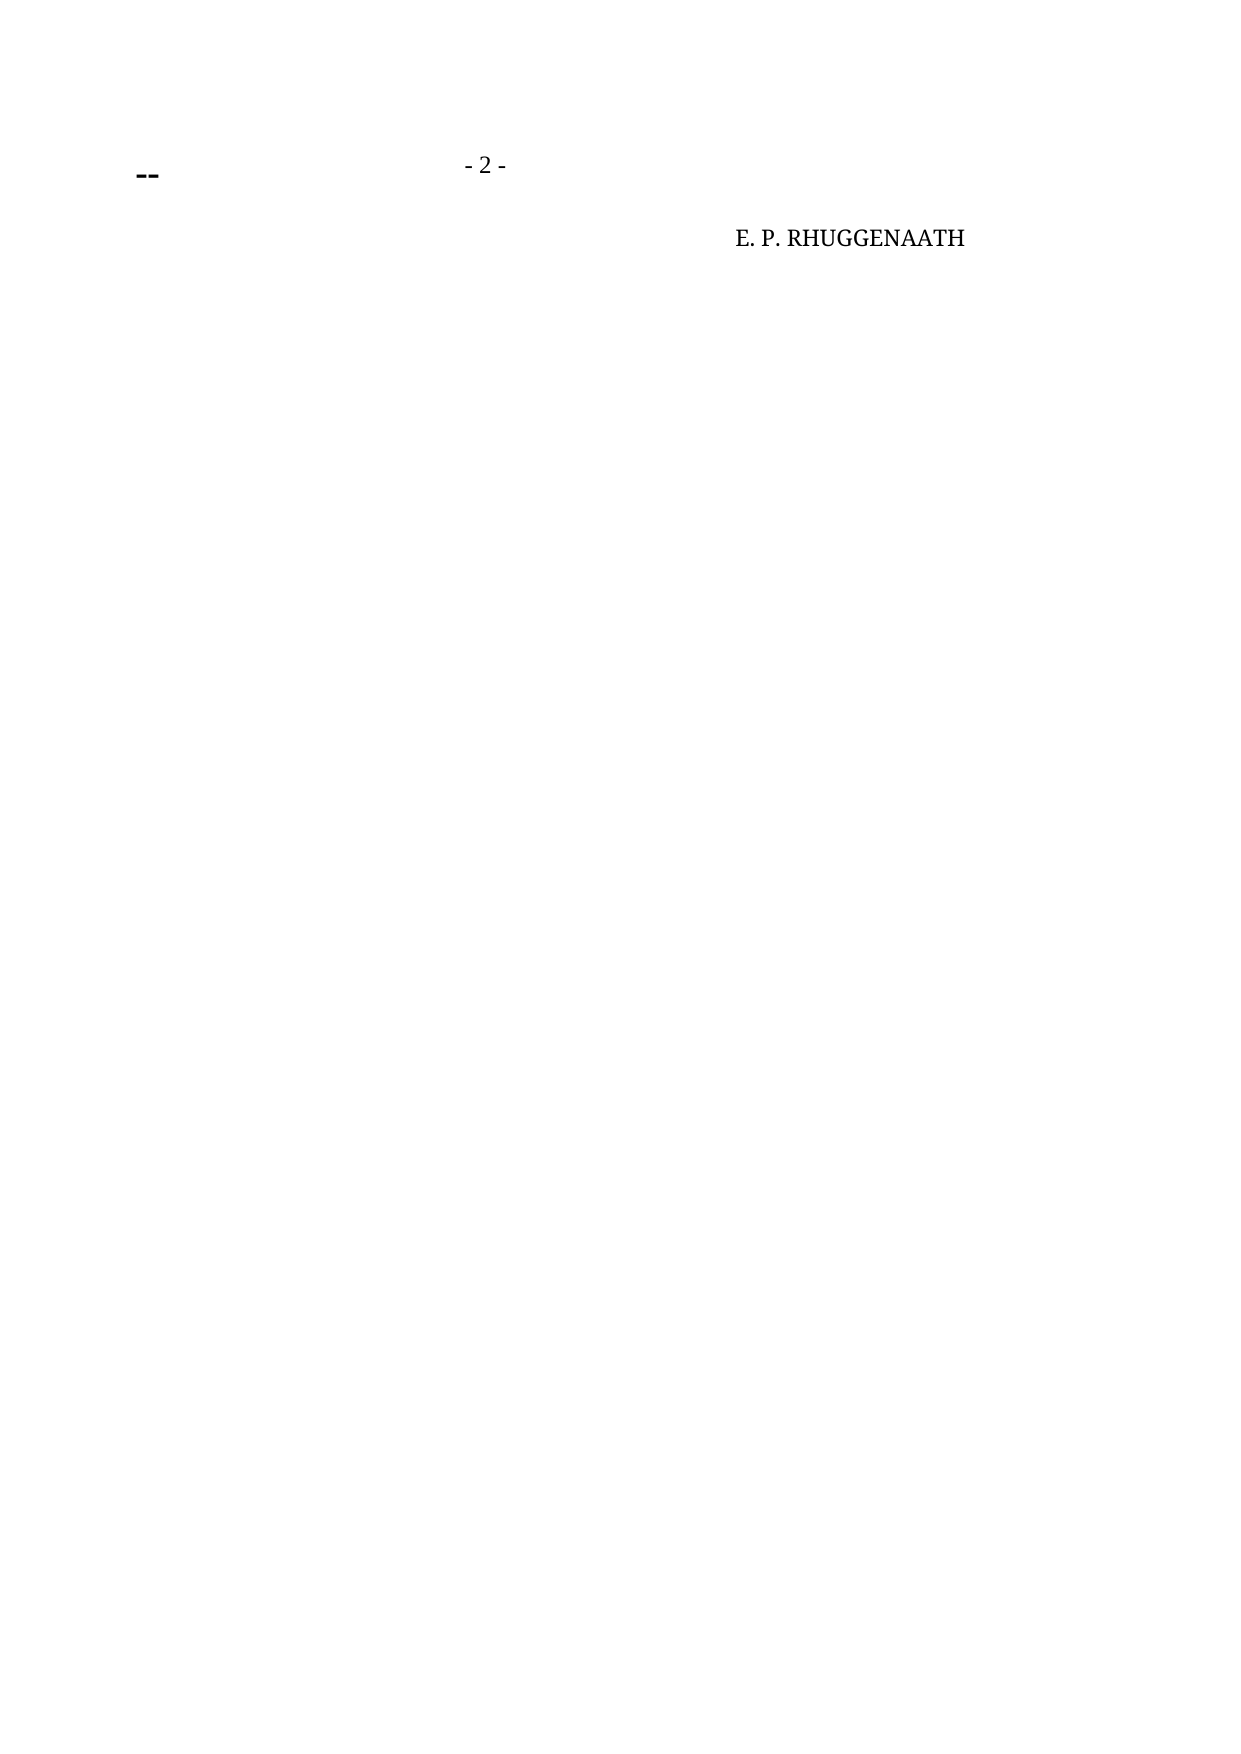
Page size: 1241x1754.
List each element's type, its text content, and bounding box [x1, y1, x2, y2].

text E. P. RHUGGENAATH [135, 222, 1105, 253]
